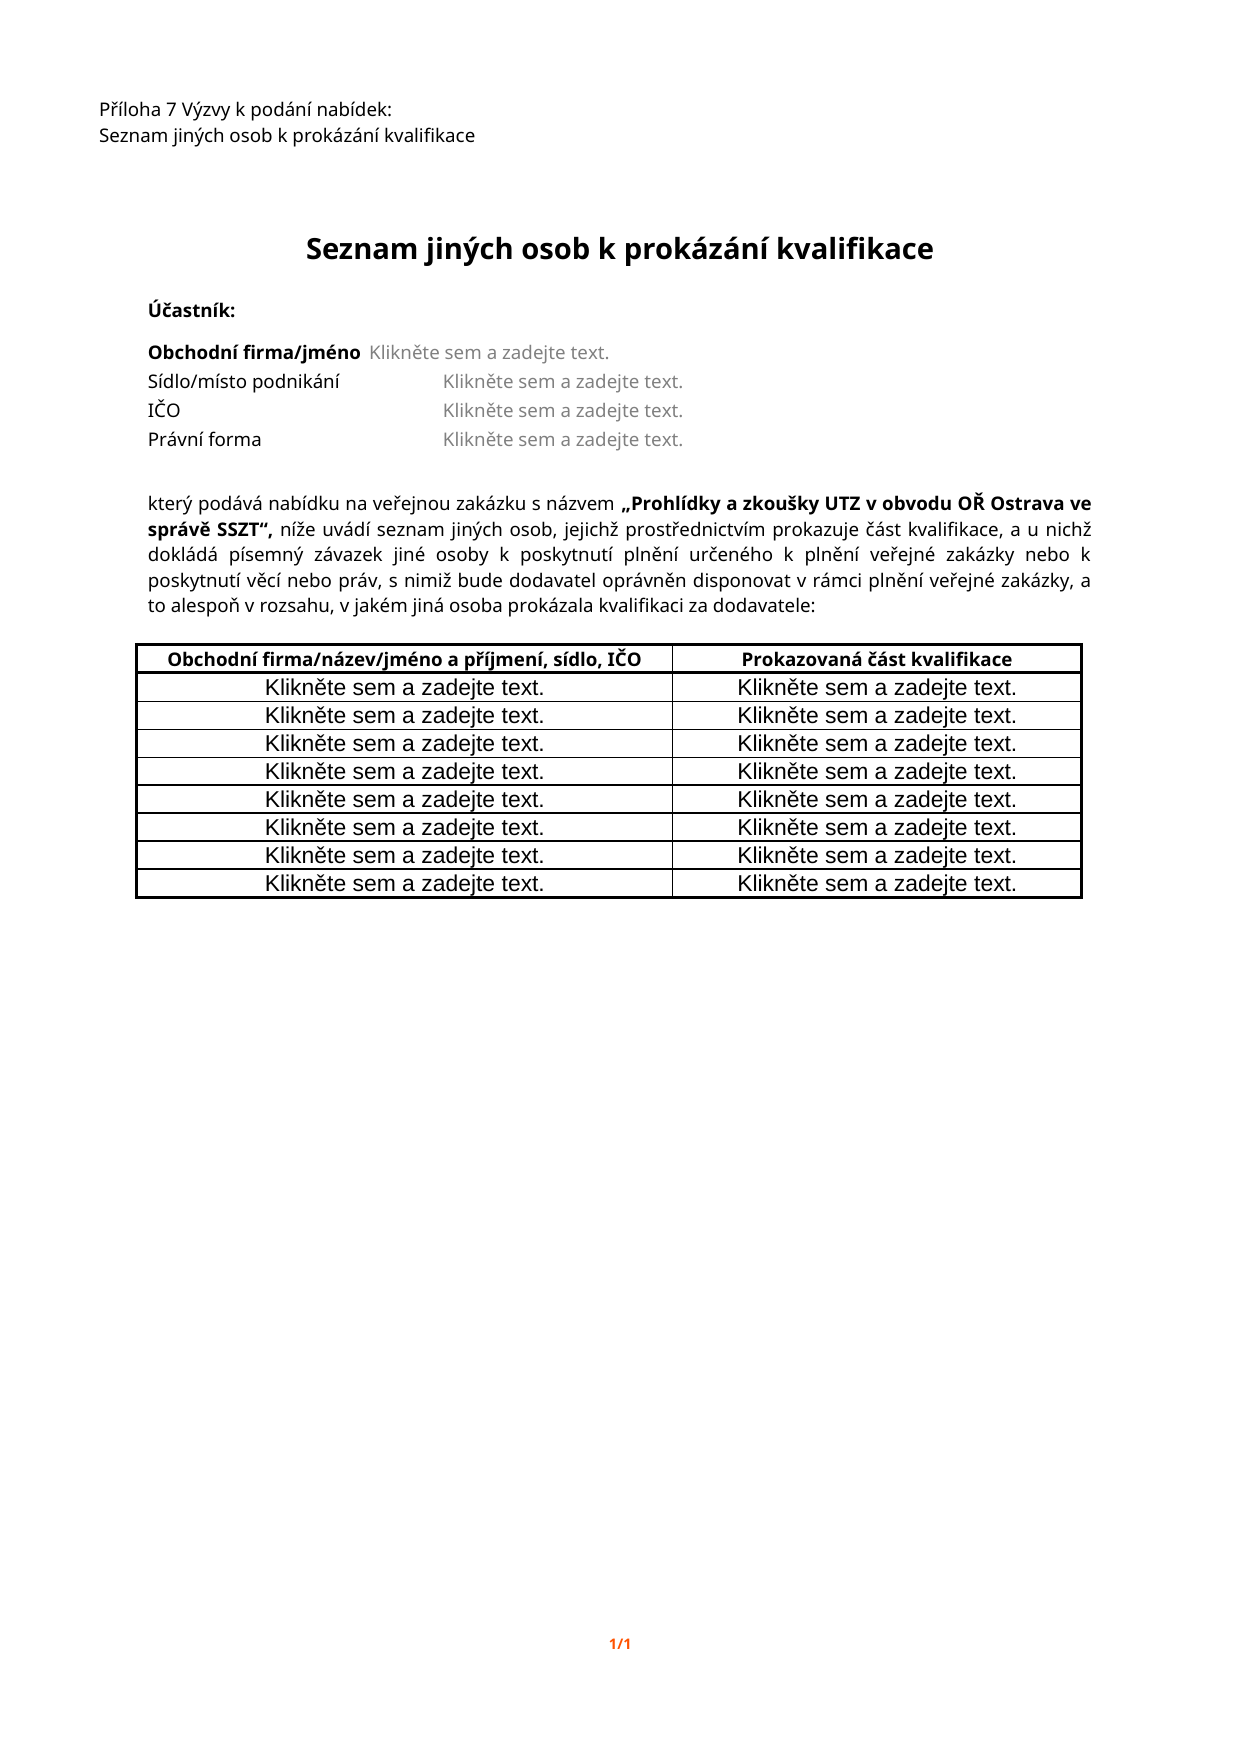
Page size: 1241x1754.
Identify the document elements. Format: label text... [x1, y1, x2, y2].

text IČO [148, 394, 1093, 423]
text Sídlo/místo podnikání [148, 365, 1093, 394]
table_header Prokazovaná část kvalifikace [673, 646, 1080, 671]
table_header Obchodní firma/název/jméno a příjmení, sídlo, IČO [138, 646, 672, 671]
text Obchodní firma/jméno [148, 336, 1093, 365]
title Seznam jiných osob k prokázání kvalifikace [148, 228, 1093, 268]
text Účastník: [148, 293, 1093, 324]
text Právní forma [148, 423, 1093, 452]
text který podává nabídku na veřejnou zakázku s názvem „Prohlídky a zkoušky UTZ v obvodu OŘ Ostrava ve správě SSZT“, níže uvádí seznam jiných osob, jejichž prostřednictvím prokazuje část kvalifikace, a u nichž dokládá písemný závazek jiné osoby k poskytnutí plnění určeného k plnění veřejné zakázky nebo k poskytnutí věcí nebo práv, s nimiž bude dodavatel oprávněn disponovat v rámci plnění veřejné zakázky, a to alespoň v rozsahu, v jakém jiná osoba prokázala kvalifikaci za dodavatele: [148, 490, 1093, 618]
